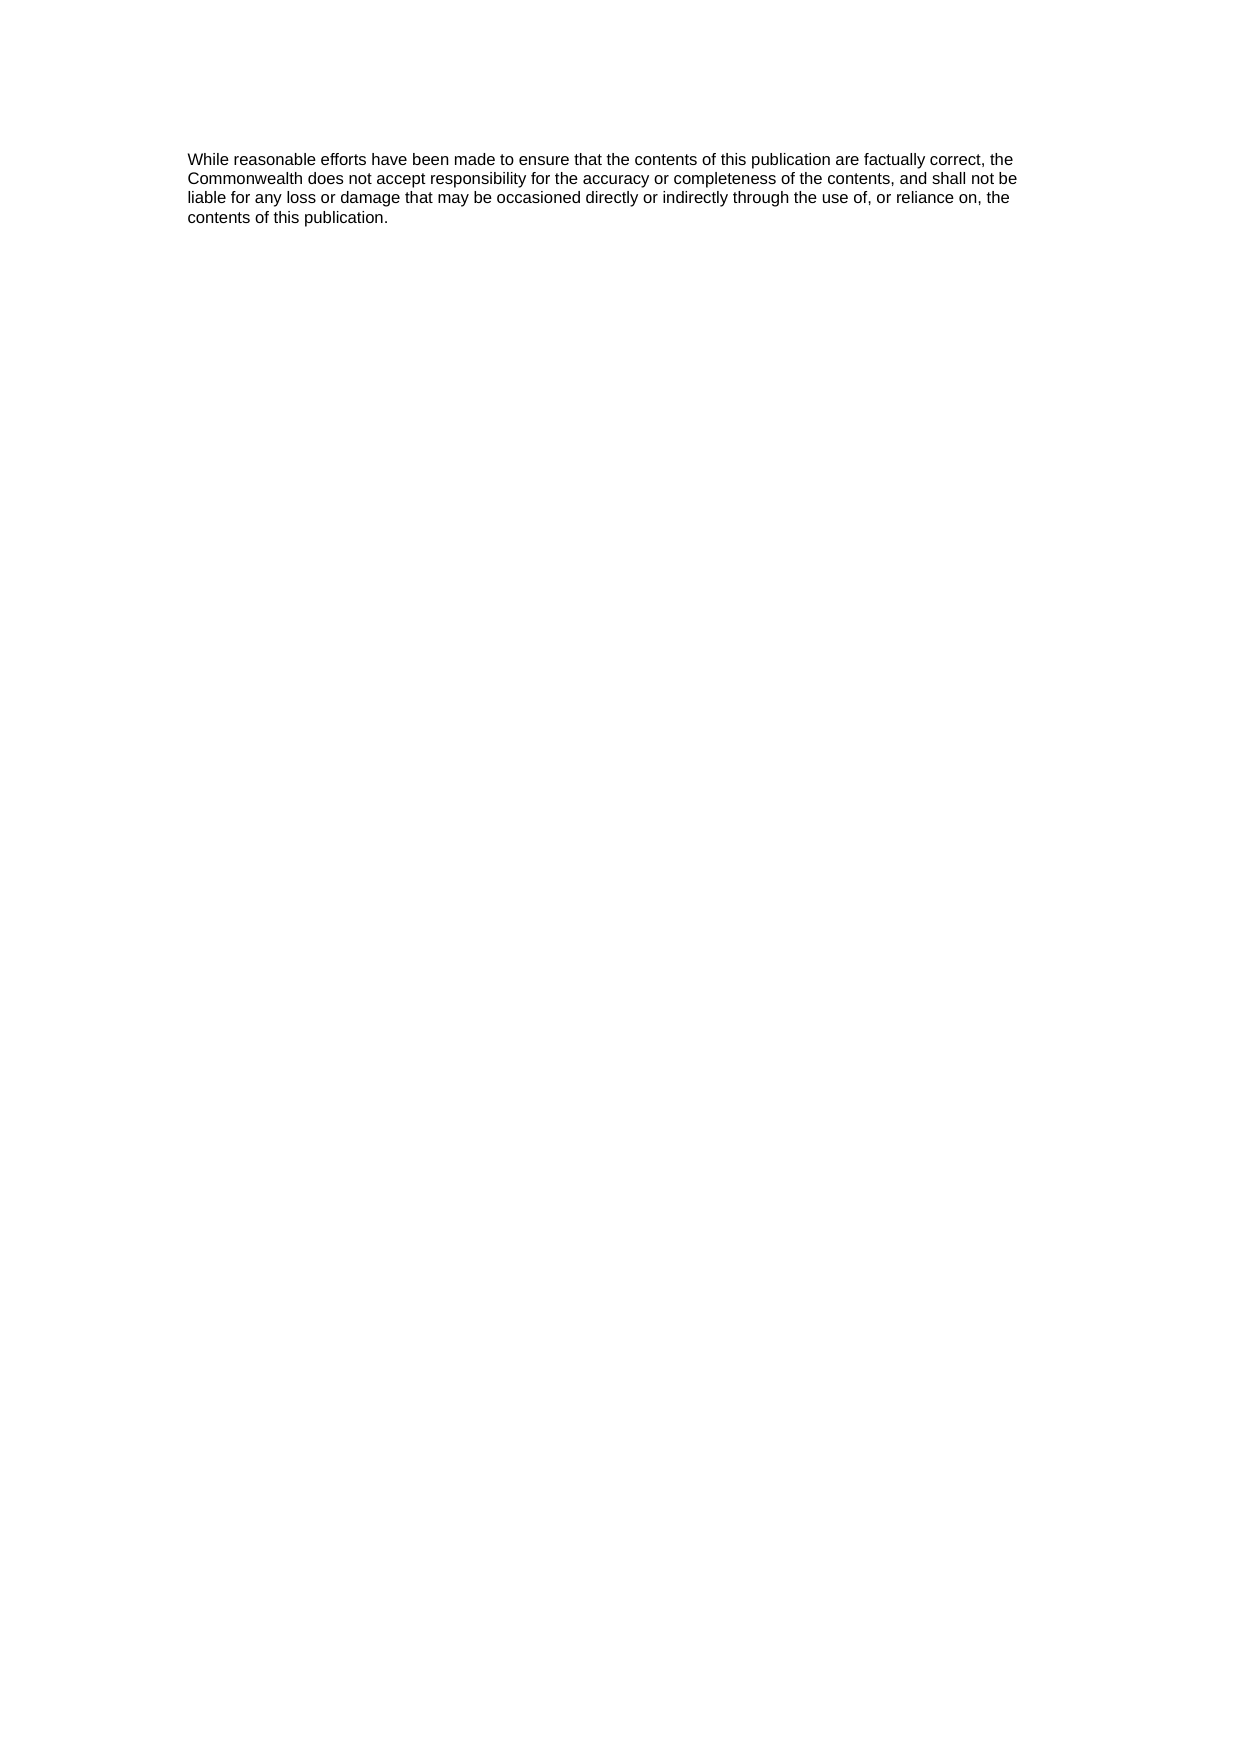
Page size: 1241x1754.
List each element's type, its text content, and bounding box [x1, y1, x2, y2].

subtitle While reasonable efforts have been made to ensure that the contents of this publication are factually correct, the Commonwealth does not accept responsibility for the accuracy or completeness of the contents, and shall not be liable for any loss or damage that may be occasioned directly or indirectly through the use of, or reliance on, the contents of this publication.Contents [187, 150, 1053, 227]
